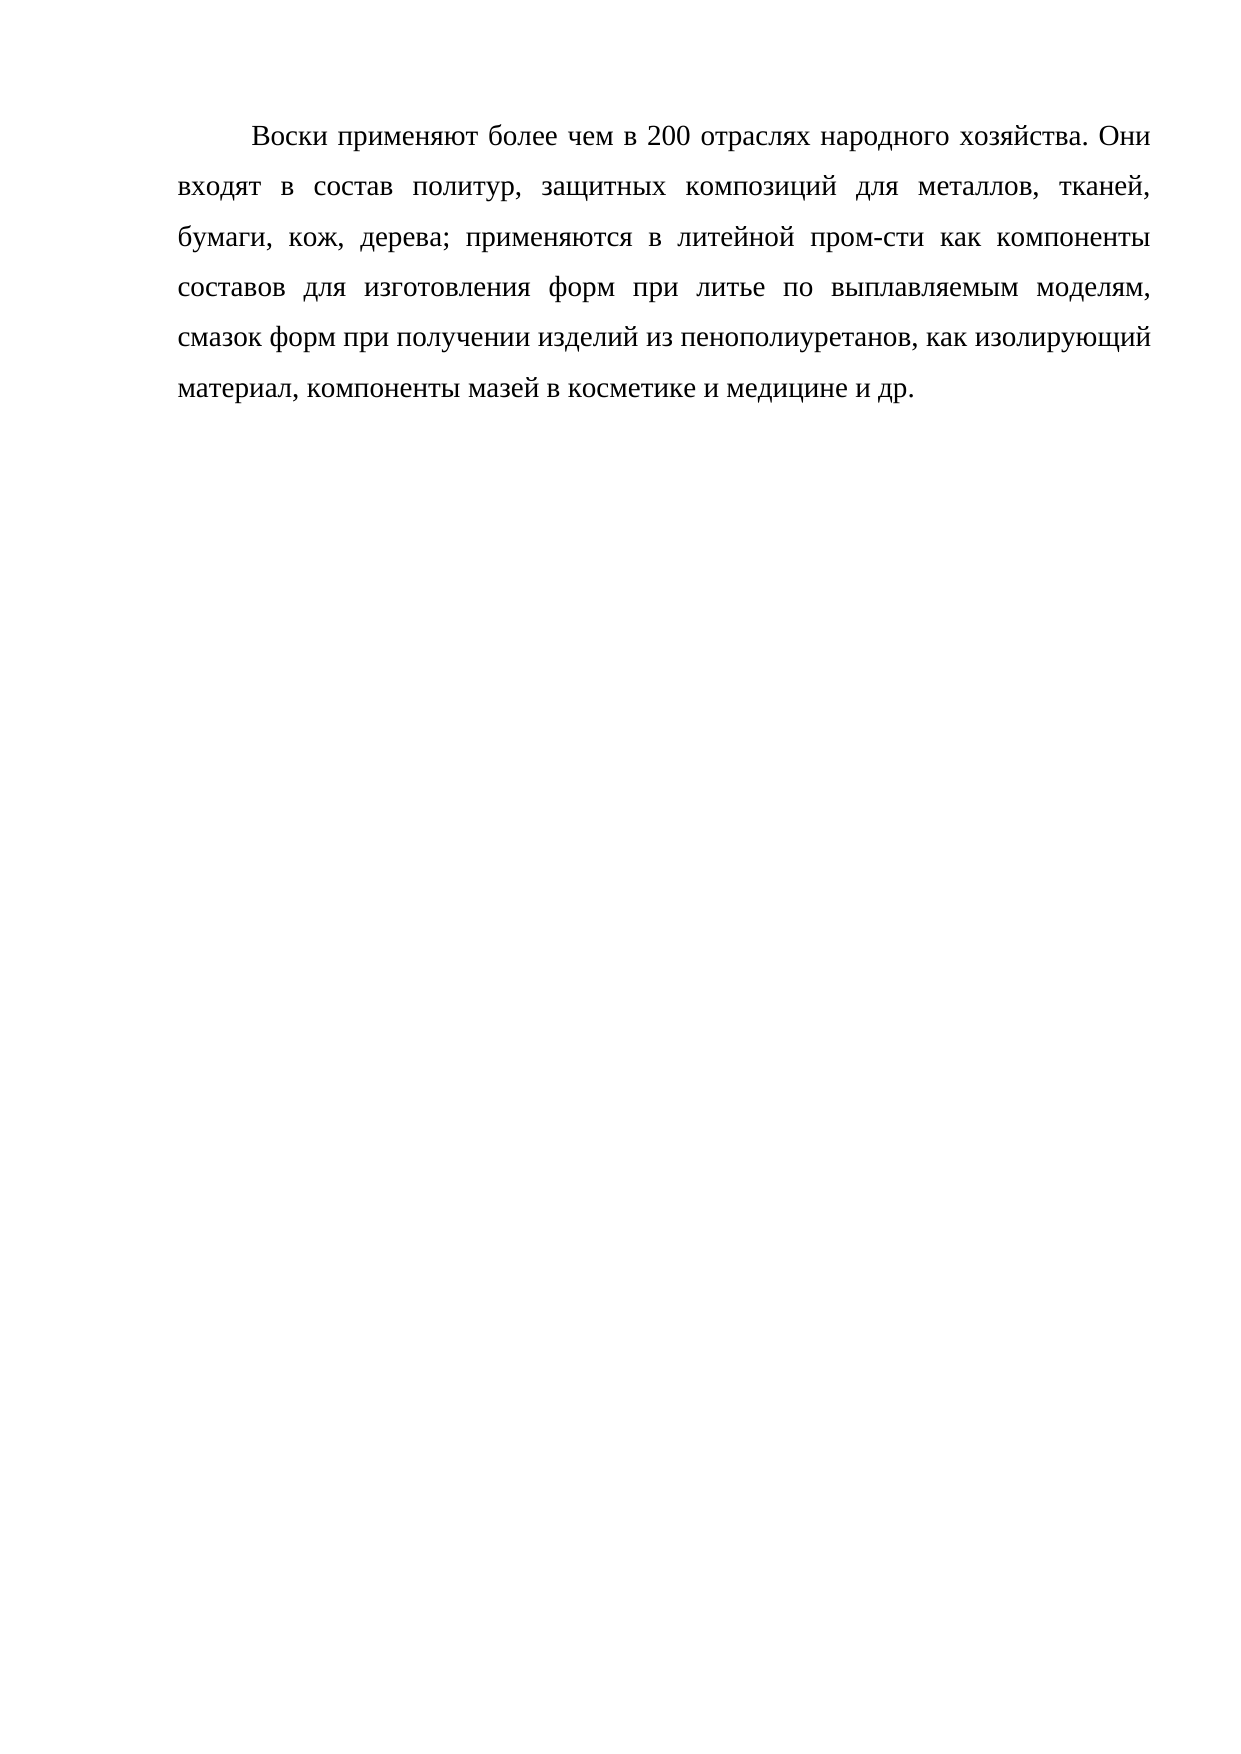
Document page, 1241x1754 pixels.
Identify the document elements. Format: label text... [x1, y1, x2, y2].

text Воски применяют более чем в 200 отраслях народного хозяйства. Они входят в состав политур, защитных композиций для металлов, тканей, бумаги, кож, дерева; применяются в литейной пром-сти как компоненты составов для изготовления форм при литье по выплавляемым моделям, смазок форм при получении изделий из пенополиуретанов, как изолирующий материал, компоненты мазей в косметике и медицине и др. [177, 118, 1152, 403]
